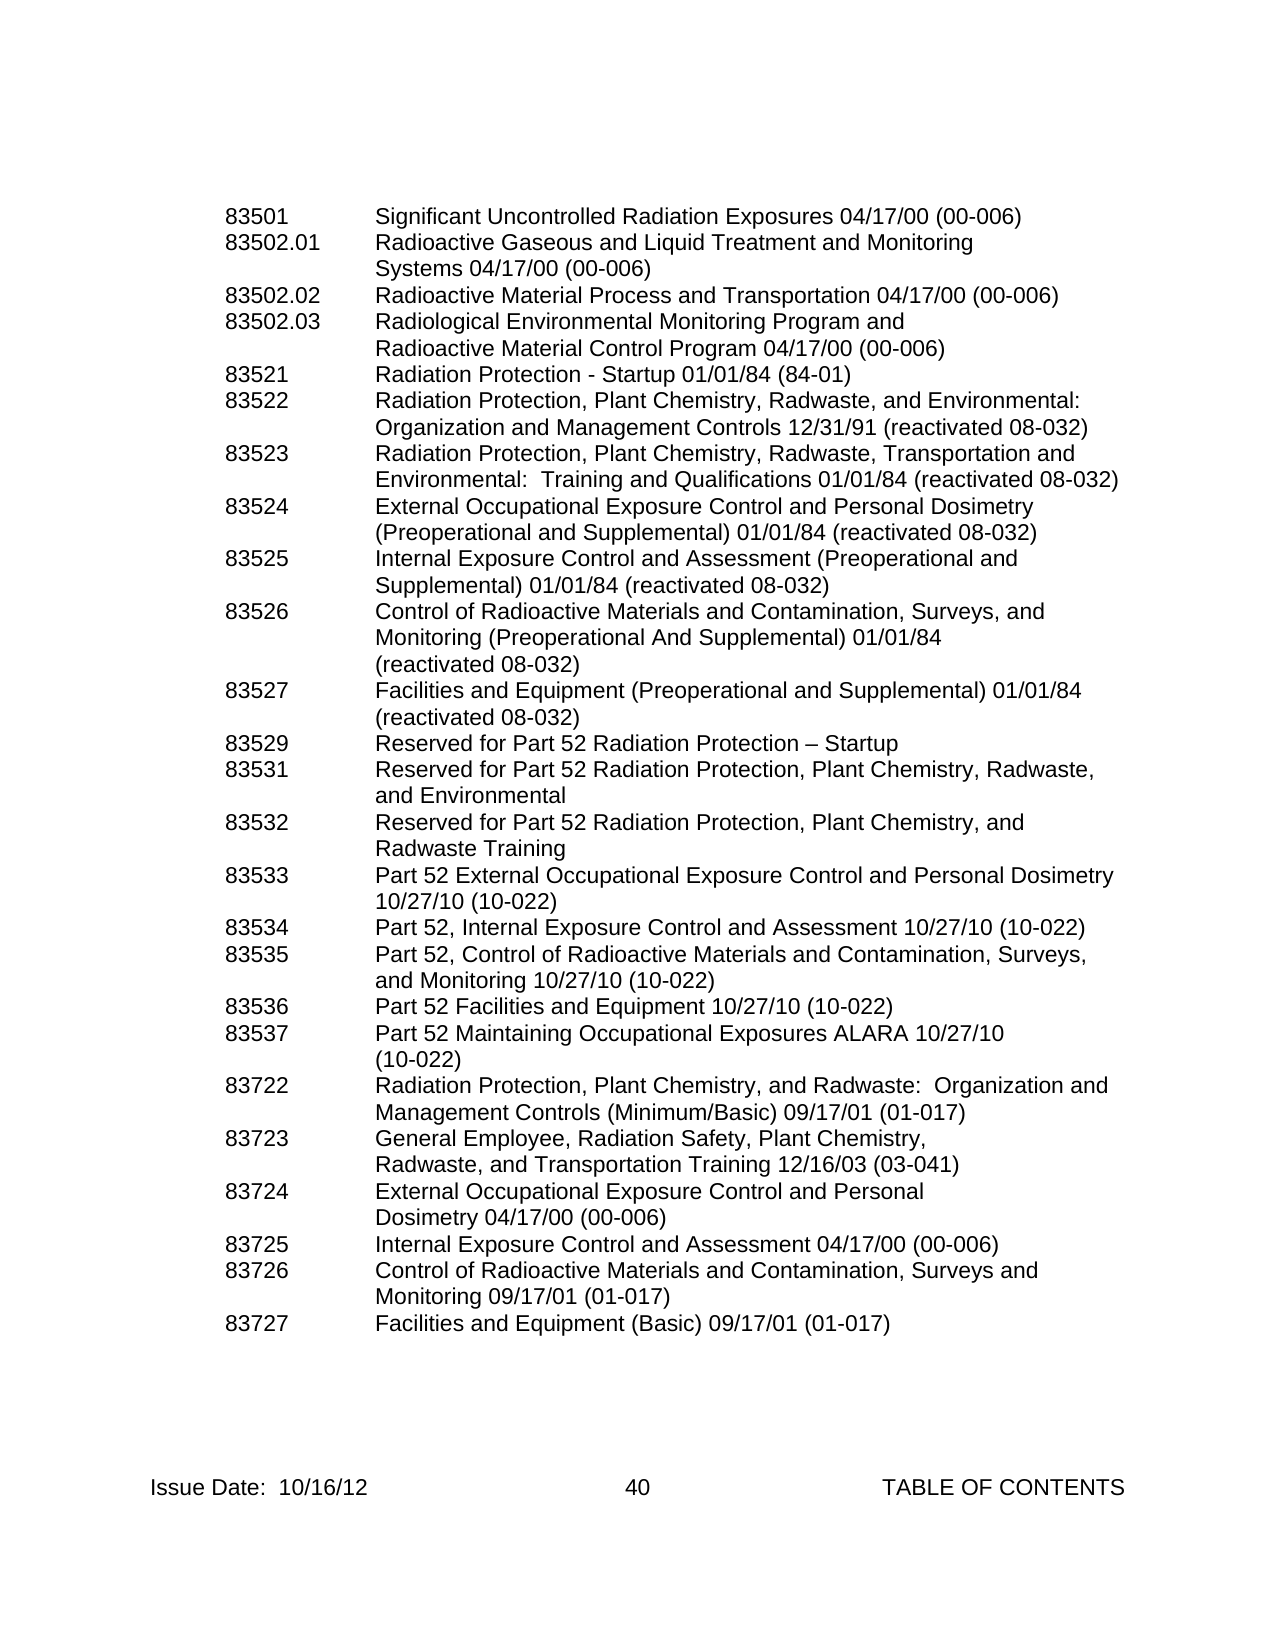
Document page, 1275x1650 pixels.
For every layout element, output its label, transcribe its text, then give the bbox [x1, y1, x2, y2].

text 83727 Facilities and Equipment (Basic) 09/17/01 (01-017) [150, 1309, 1125, 1336]
text Dosimetry 04/17/00 (00-006) [225, 1204, 1125, 1231]
text 83534 Part 52, Internal Exposure Control and Assessment 10/27/10 (10-022) [150, 914, 1125, 941]
text 83502.03 Radiological Environmental Monitoring Program and [150, 308, 1125, 334]
text 83724 External Occupational Exposure Control and Personal [225, 1178, 1125, 1204]
text 83722 Radiation Protection, Plant Chemistry, and Radwaste: Organization and Management Controls (Minimum/Basic) 09/17/01 (01-017) [225, 1072, 1125, 1125]
text 83529 Reserved for Part 52 Radiation Protection – Startup [150, 730, 1125, 756]
text Systems 04/17/00 (00-006) [150, 255, 1125, 282]
text 83723 General Employee, Radiation Safety, Plant Chemistry, [150, 1125, 1125, 1151]
text 83502.02 Radioactive Material Process and Transportation 04/17/00 (00-006) [150, 282, 1125, 308]
text 83522 Radiation Protection, Plant Chemistry, Radwaste, and Environmental: Organization and Management Controls 12/31/91 (reactivated 08-032) [150, 387, 1125, 440]
text 83531 Reserved for Part 52 Radiation Protection, Plant Chemistry, Radwaste, and Environmental [225, 756, 1125, 809]
text 83525 Internal Exposure Control and Assessment (Preoperational and Supplemental) 01/01/84 (reactivated 08-032) [150, 545, 1125, 598]
text 83533 Part 52 External Occupational Exposure Control and Personal Dosimetry 10/27/10 (10-022) [150, 862, 1125, 914]
text 83521 Radiation Protection - Startup 01/01/84 (84-01) [150, 361, 1125, 387]
text 83501 Significant Uncontrolled Radiation Exposures 04/17/00 (00-006) [150, 203, 1125, 229]
text 83527 Facilities and Equipment (Preoperational and Supplemental) 01/01/84 (reactivated 08-032) [150, 677, 1125, 730]
text Radwaste, and Transportation Training 12/16/03 (03-041) [150, 1151, 1125, 1178]
text 83502.01 Radioactive Gaseous and Liquid Treatment and Monitoring [150, 229, 1125, 255]
text 83726 Control of Radioactive Materials and Contamination, Surveys and Monitoring 09/17/01 (01-017) [150, 1257, 1125, 1309]
text 83535 Part 52, Control of Radioactive Materials and Contamination, Surveys, and Monitoring 10/27/10 (10-022) [150, 941, 1125, 993]
text 83532 Reserved for Part 52 Radiation Protection, Plant Chemistry, and Radwaste Training [150, 809, 1125, 862]
text 83725 Internal Exposure Control and Assessment 04/17/00 (00-006) [150, 1231, 1125, 1257]
text 83524 External Occupational Exposure Control and Personal Dosimetry (Preoperational and Supplemental) 01/01/84 (reactivated 08-032) [150, 493, 1125, 545]
text 83526 Control of Radioactive Materials and Contamination, Surveys, and Monitoring (Preoperational And Supplemental) 01/01/84 [150, 598, 1125, 651]
text (reactivated 08-032) [150, 651, 1125, 677]
text 83523 Radiation Protection, Plant Chemistry, Radwaste, Transportation and Environmental: Training and Qualifications 01/01/84 (reactivated 08-032) [150, 440, 1125, 493]
text 83536 Part 52 Facilities and Equipment 10/27/10 (10-022) [150, 993, 1125, 1020]
text Radioactive Material Control Program 04/17/00 (00-006) [150, 334, 1125, 361]
text 83537 Part 52 Maintaining Occupational Exposures ALARA 10/27/10 (10-022) [150, 1020, 1125, 1072]
